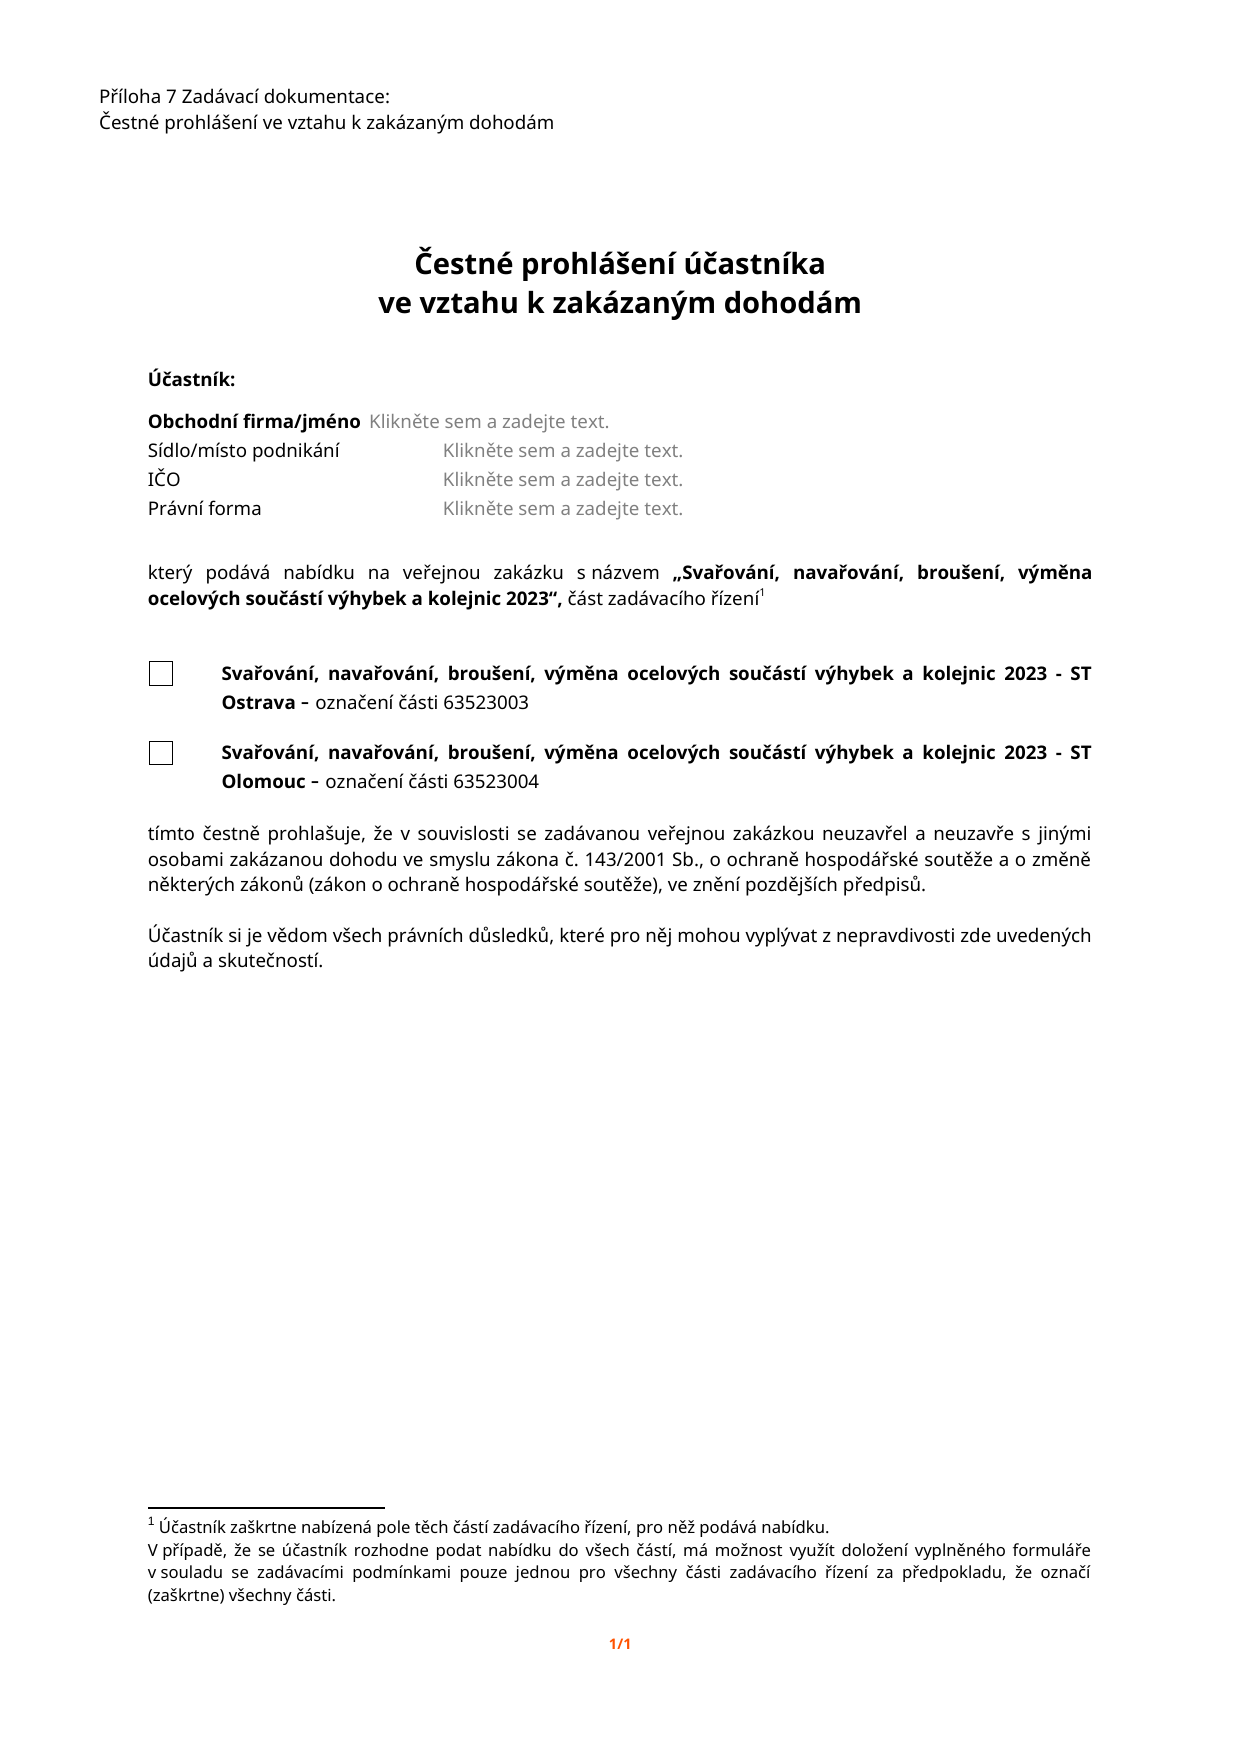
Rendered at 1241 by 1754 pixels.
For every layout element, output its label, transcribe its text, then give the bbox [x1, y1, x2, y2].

text Účastník: [148, 362, 1093, 393]
text Sídlo/místo podnikání [148, 434, 1093, 463]
text Účastník si je vědom všech právních důsledků, které pro něj mohou vyplývat z nepravdivosti zde uvedených údajů a skutečností. [148, 922, 1093, 973]
title Čestné prohlášení účastníka [148, 243, 1093, 283]
text tímto čestně prohlašuje, že v souvislosti se zadávanou veřejnou zakázkou neuzavřel a neuzavře s jinými osobami zakázanou dohodu ve smyslu zákona č. 143/2001 Sb., o ochraně hospodářské soutěže a o změně některých zákonů (zákon o ochraně hospodářské soutěže), ve znění pozdějších předpisů. [148, 820, 1093, 897]
text Právní forma [148, 492, 1093, 521]
text IČO [148, 463, 1093, 492]
text Svařování, navařování, broušení, výměna ocelových součástí výhybek a kolejnic 2023 - ST Ostrava - označení části 63523003 [148, 660, 1093, 715]
text který podává nabídku na veřejnou zakázku s názvem „Svařování, navařování, broušení, výměna ocelových součástí výhybek a kolejnic 2023“, část zadávacího řízení [148, 559, 1093, 610]
text Svařování, navařování, broušení, výměna ocelových součástí výhybek a kolejnic 2023 - ST Olomouc - označení části 63523004 [148, 740, 1093, 794]
text Obchodní firma/jméno [148, 406, 1093, 434]
text ve vztahu k zakázaným dohodám [148, 283, 1093, 322]
